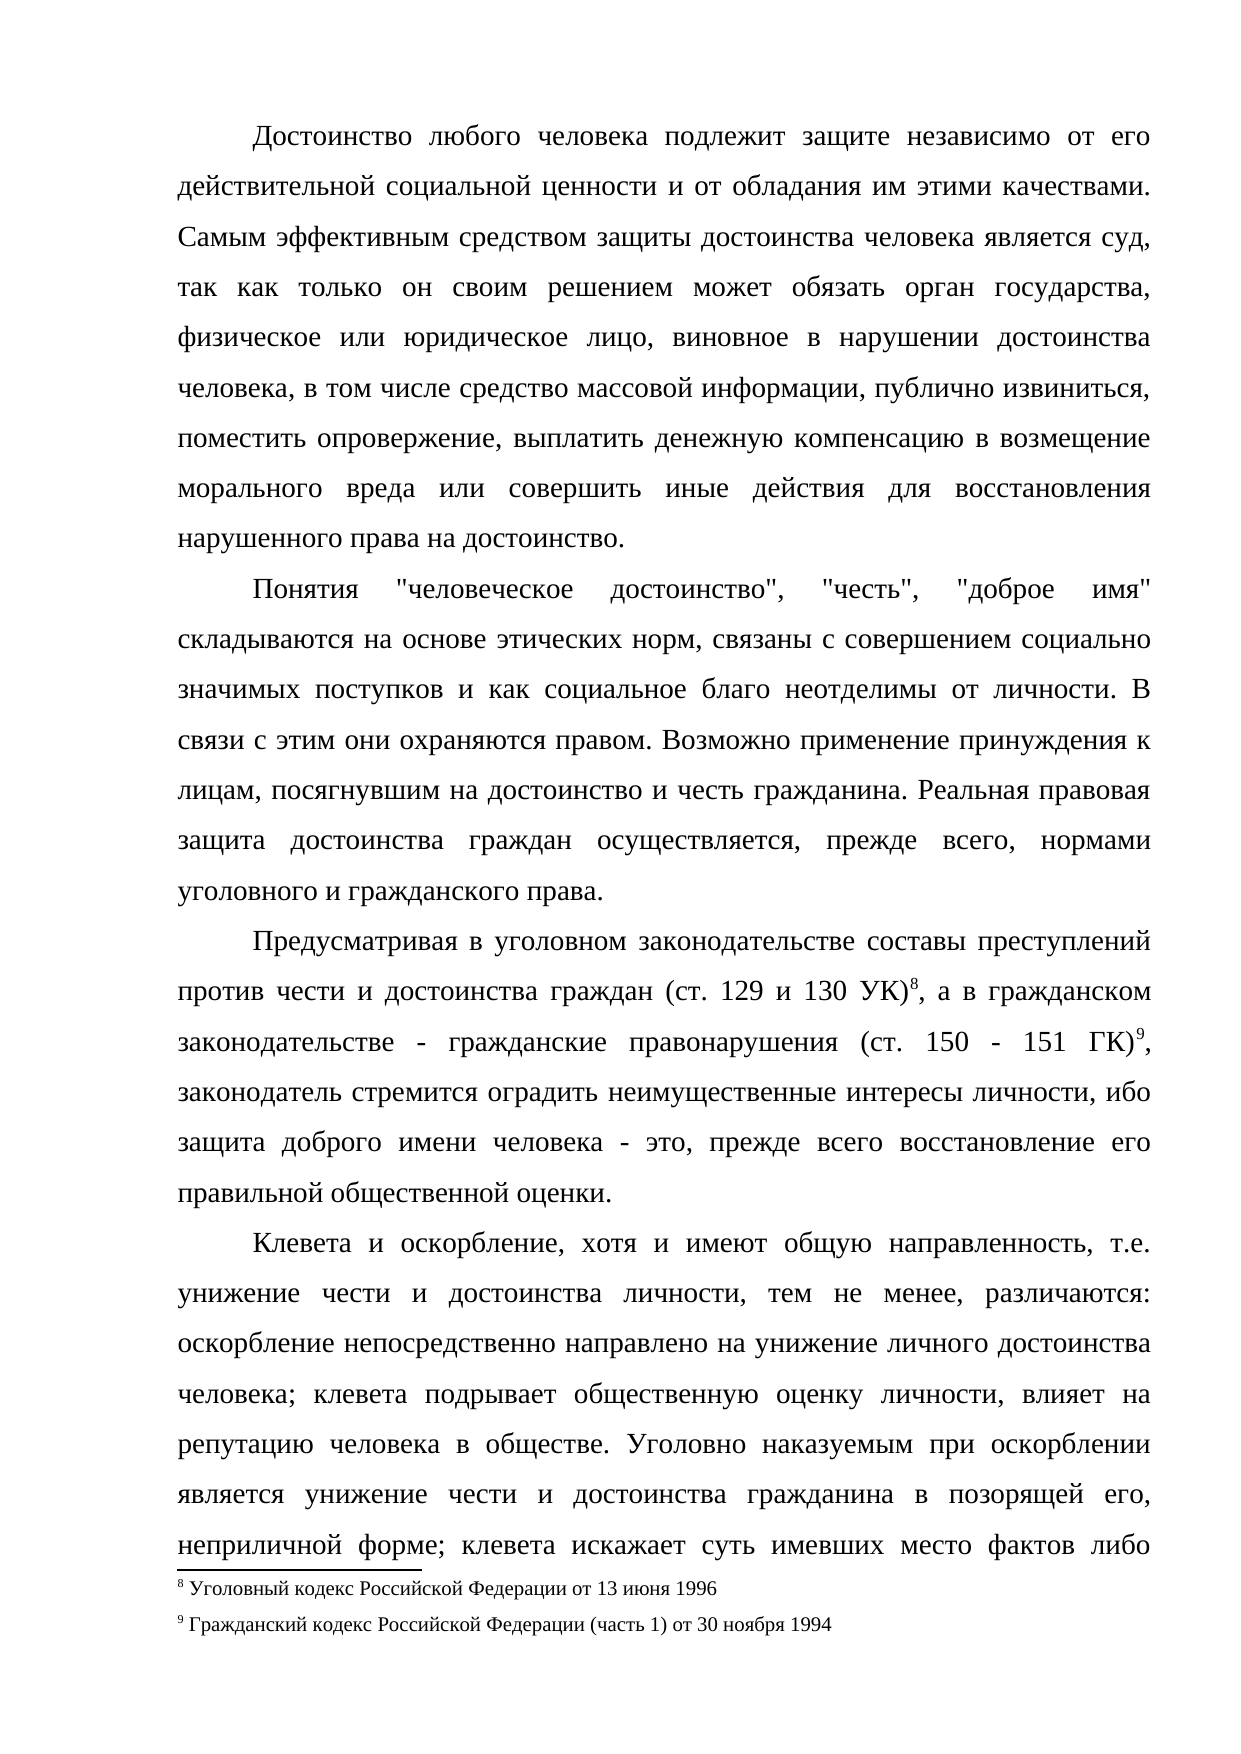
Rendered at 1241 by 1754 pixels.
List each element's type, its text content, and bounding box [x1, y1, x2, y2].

text Достоинство любого человека подлежит защите независимо от его действительной социальной ценности и от обладания им этими качествами. Самым эффективным средством защиты достоинства человека является суд, так как только он своим решением может обязать орган государства, физическое или юридическое лицо, виновное в нарушении достоинства человека, в том числе средство массовой информации, публично извиниться, поместить опровержение, выплатить денежную компенсацию в возмещение морального вреда или совершить иные действия для восстановления нарушенного права на достоинство. [177, 118, 1152, 554]
text Предусматривая в уголовном законодательстве составы преступлений против чести и достоинства граждан (ст. 129 и 130 УК), а в гражданском законодательстве - гражданские правонарушения (ст. 150 - 151 ГК), законодатель стремится оградить неимущественные интересы личности, ибо защита доброго имени человека - это, прежде всего восстановление его правильной общественной оценки. [177, 923, 1152, 1208]
text Понятия "человеческое достоинство", "честь", "доброе имя" складываются на основе этических норм, связаны с совершением социально значимых поступков и как социальное благо неотделимы от личности. В связи с этим они охраняются правом. Возможно применение принуждения к лицам, посягнувшим на достоинство и честь гражданина. Реальная правовая защита достоинства граждан осуществляется, прежде всего, нормами уголовного и гражданского права. [177, 571, 1152, 906]
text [177, 1225, 1152, 1560]
